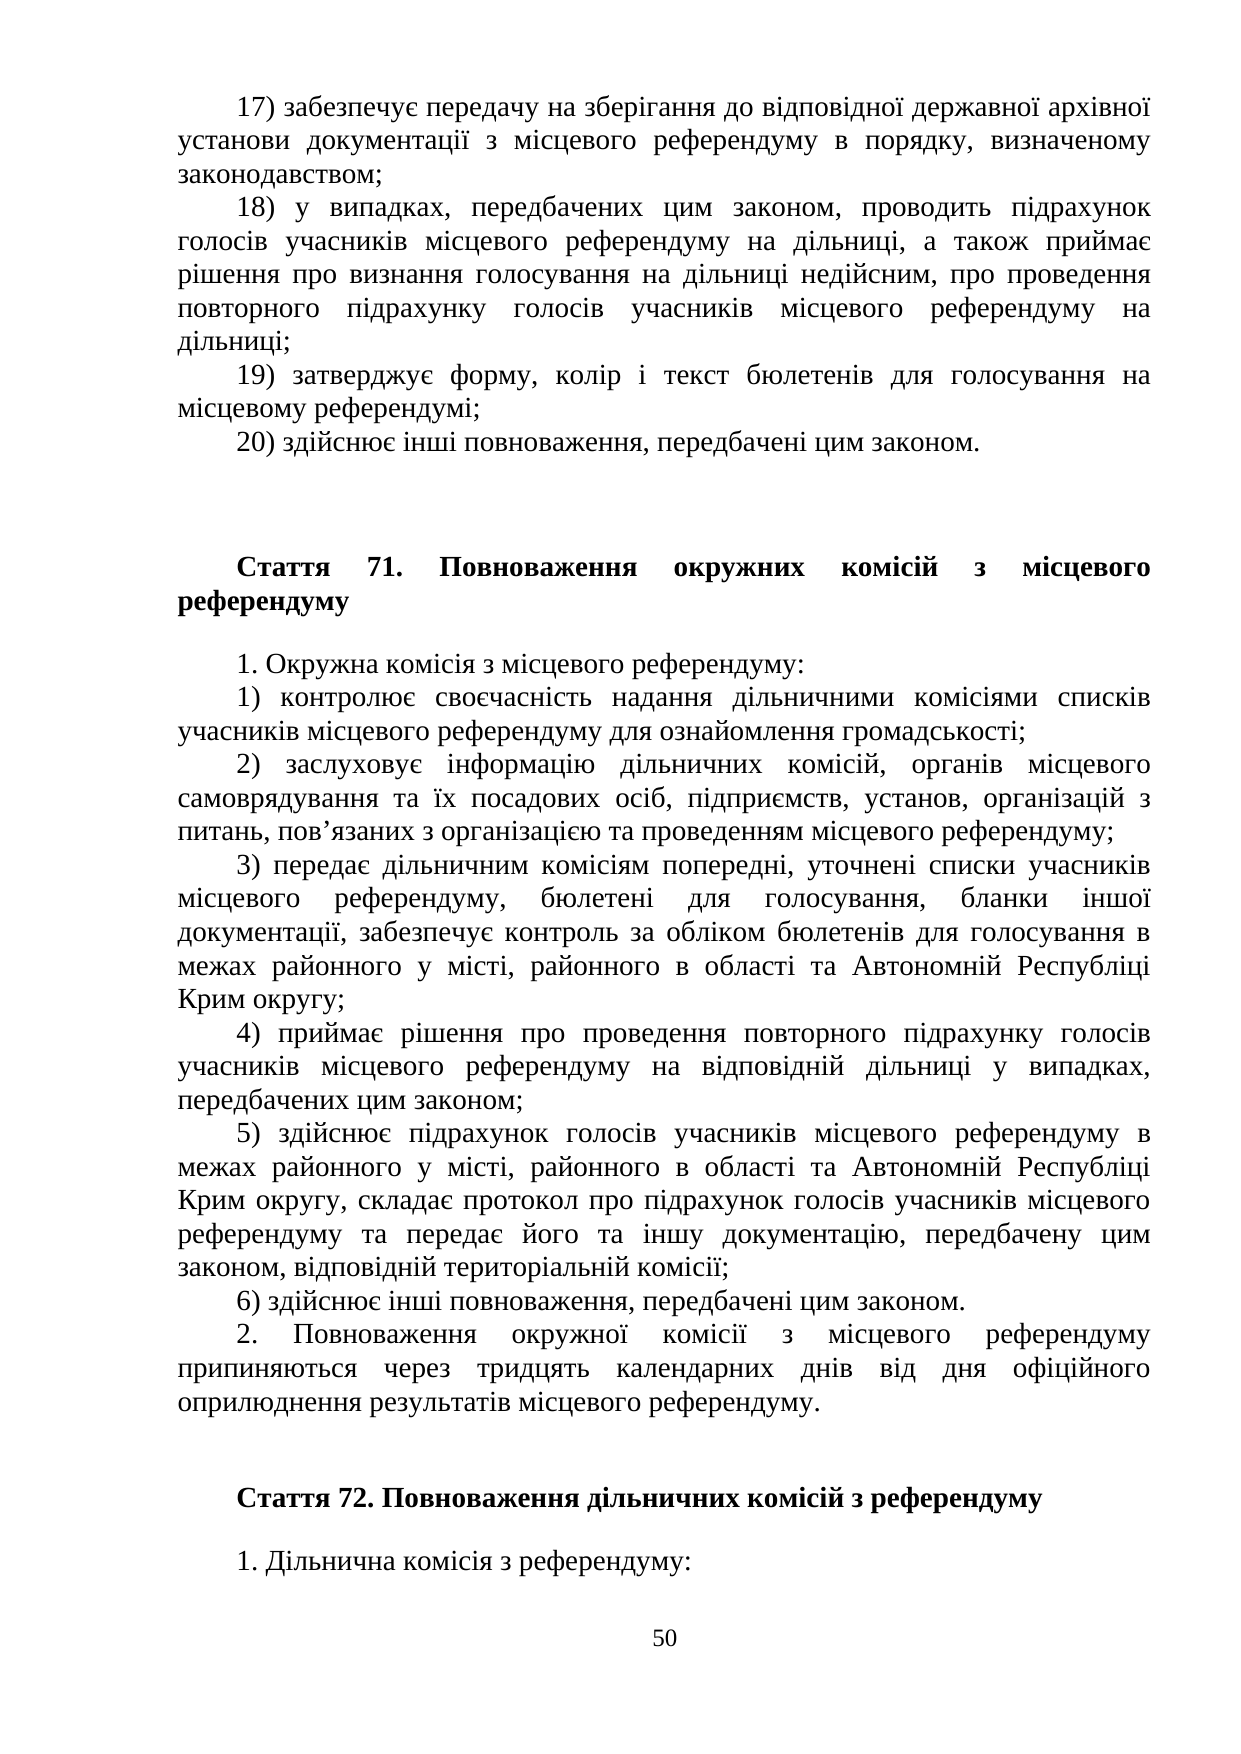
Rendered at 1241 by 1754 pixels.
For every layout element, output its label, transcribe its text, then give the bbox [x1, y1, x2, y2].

text 4) приймає рішення про проведення повторного підрахунку голосів учасників місцевого референдуму на відповідній дільниці у випадках, передбачених цим законом; [177, 1015, 1152, 1115]
text 5) здійснює підрахунок голосів учасників місцевого референдуму в межах районного у місті, районного в області та Автономній Республіці Крим округу, складає протокол про підрахунок голосів учасників місцевого референдуму та передає його та іншу документацію, передбачену цим законом, відповідній територіальній комісії; [177, 1115, 1152, 1283]
text 1. Окружна комісія з місцевого референдуму: [177, 646, 1152, 679]
text 20) здійснює інші повноваження, передбачені цим законом. [177, 424, 1152, 458]
text 3) передає дільничним комісіям попередні, уточнені списки учасників місцевого референдуму, бюлетені для голосування, бланки іншої документації, забезпечує контроль за обліком бюлетенів для голосування в межах районного у місті, районного в області та Автономній Республіці Крим округу; [177, 847, 1152, 1015]
text Стаття 72. Повноваження дільничних комісій з референдуму [177, 1480, 1152, 1513]
text 6) здійснює інші повноваження, передбачені цим законом. [177, 1283, 1152, 1317]
text Стаття 71. Повноваження окружних комісій з місцевого референдуму [177, 549, 1152, 617]
text 1) контролює своєчасність надання дільничними комісіями списків учасників місцевого референдуму для ознайомлення громадськості; [177, 679, 1152, 746]
text 18) у випадках, передбачених цим законом, проводить підрахунок голосів учасників місцевого референдуму на дільниці, а також приймає рішення про визнання голосування на дільниці недійсним, про проведення повторного підрахунку голосів учасників місцевого референдуму на дільниці; [177, 189, 1152, 357]
text 2. Повноваження окружної комісії з місцевого референдуму припиняються через тридцять календарних днів від дня офіційного оприлюднення результатів місцевого референдуму. [177, 1317, 1152, 1417]
text 19) затверджує форму, колір і текст бюлетенів для голосування на місцевому референдумі; [177, 357, 1152, 424]
text 17) забезпечує передачу на зберігання до відповідної державної архівної установи документації з місцевого референдуму в порядку, визначеному законодавством; [177, 89, 1152, 189]
text 2) заслуховує інформацію дільничних комісій, органів місцевого самоврядування та їх посадових осіб, підприємств, установ, організацій з питань, пов’язаних з організацією та проведенням місцевого референдуму; [177, 746, 1152, 847]
text 1. Дільнична комісія з референдуму: [177, 1543, 1152, 1576]
